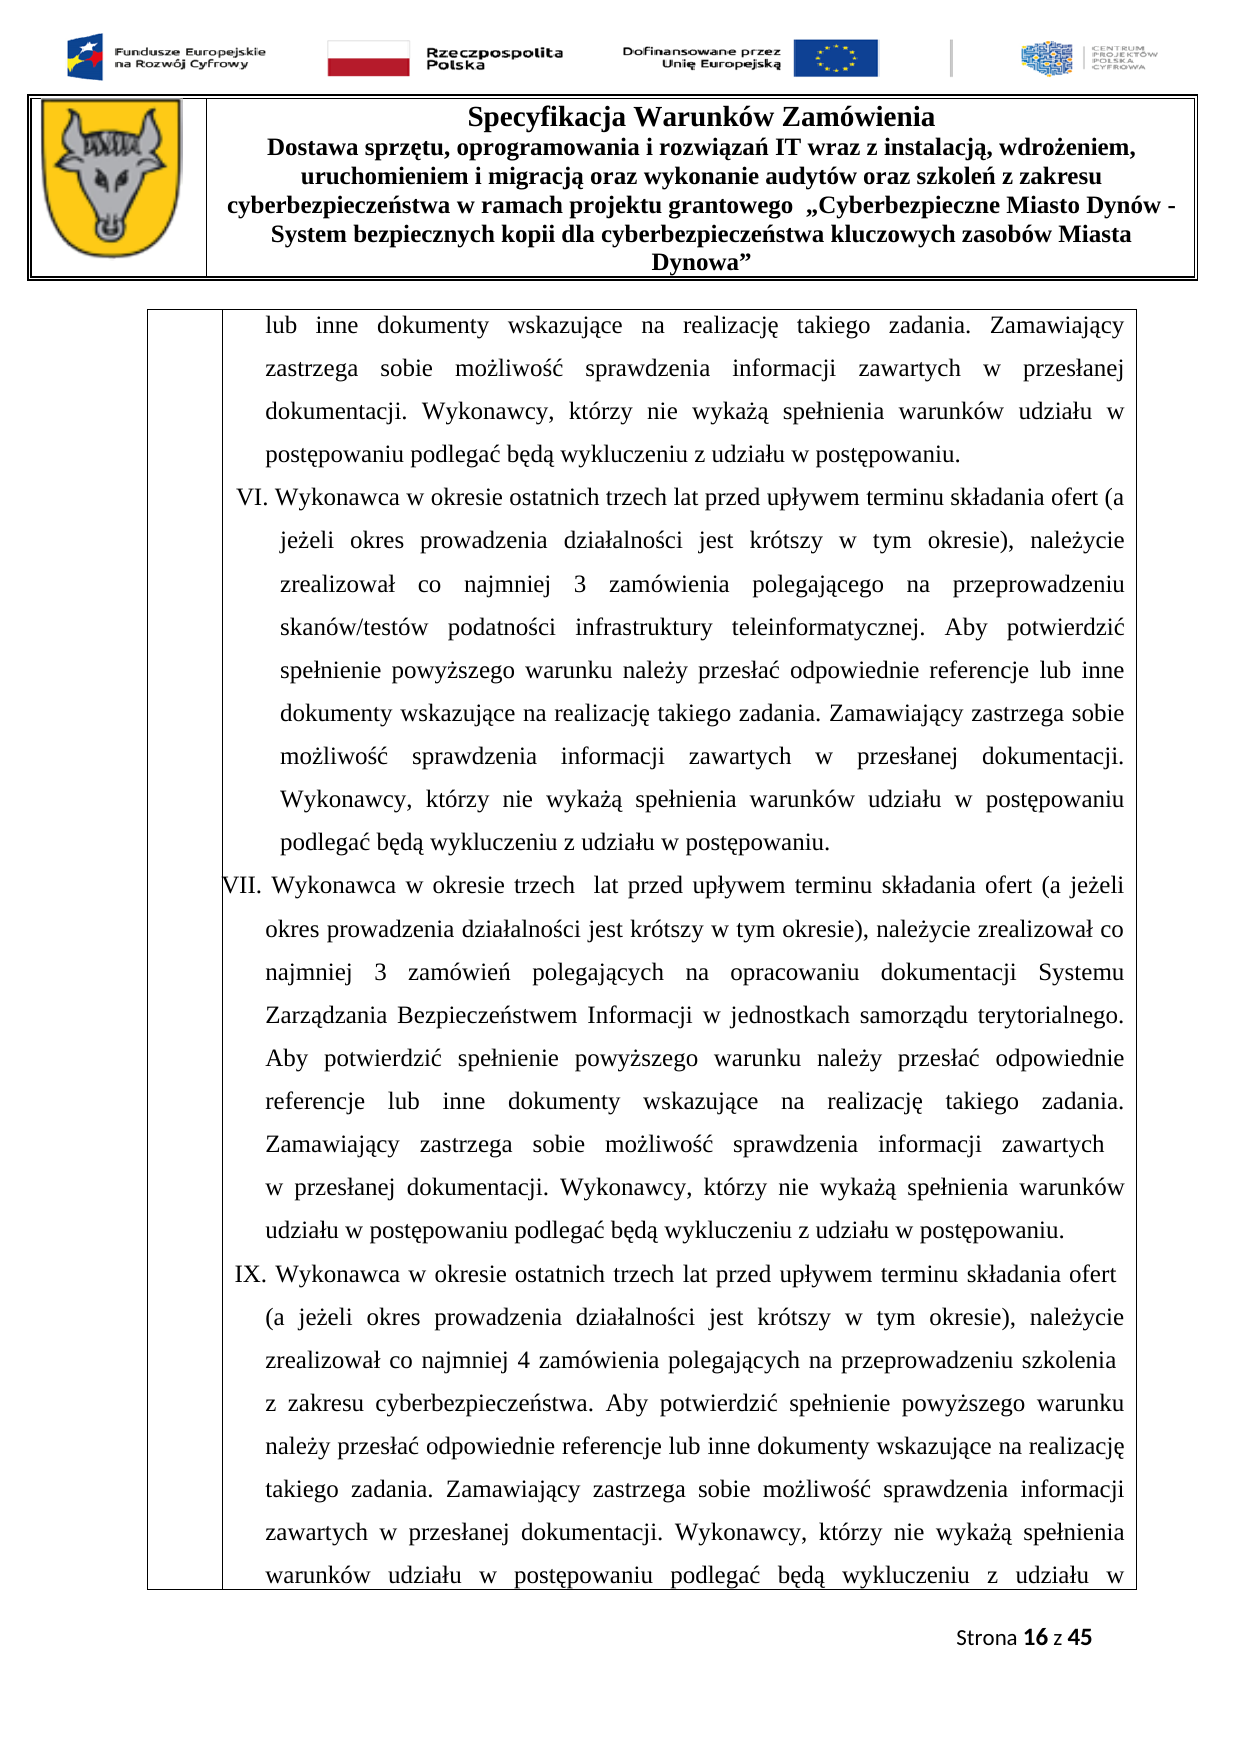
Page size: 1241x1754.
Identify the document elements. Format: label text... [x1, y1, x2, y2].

picture [40, 98, 183, 261]
table_cell 1 [148, 310, 222, 1589]
